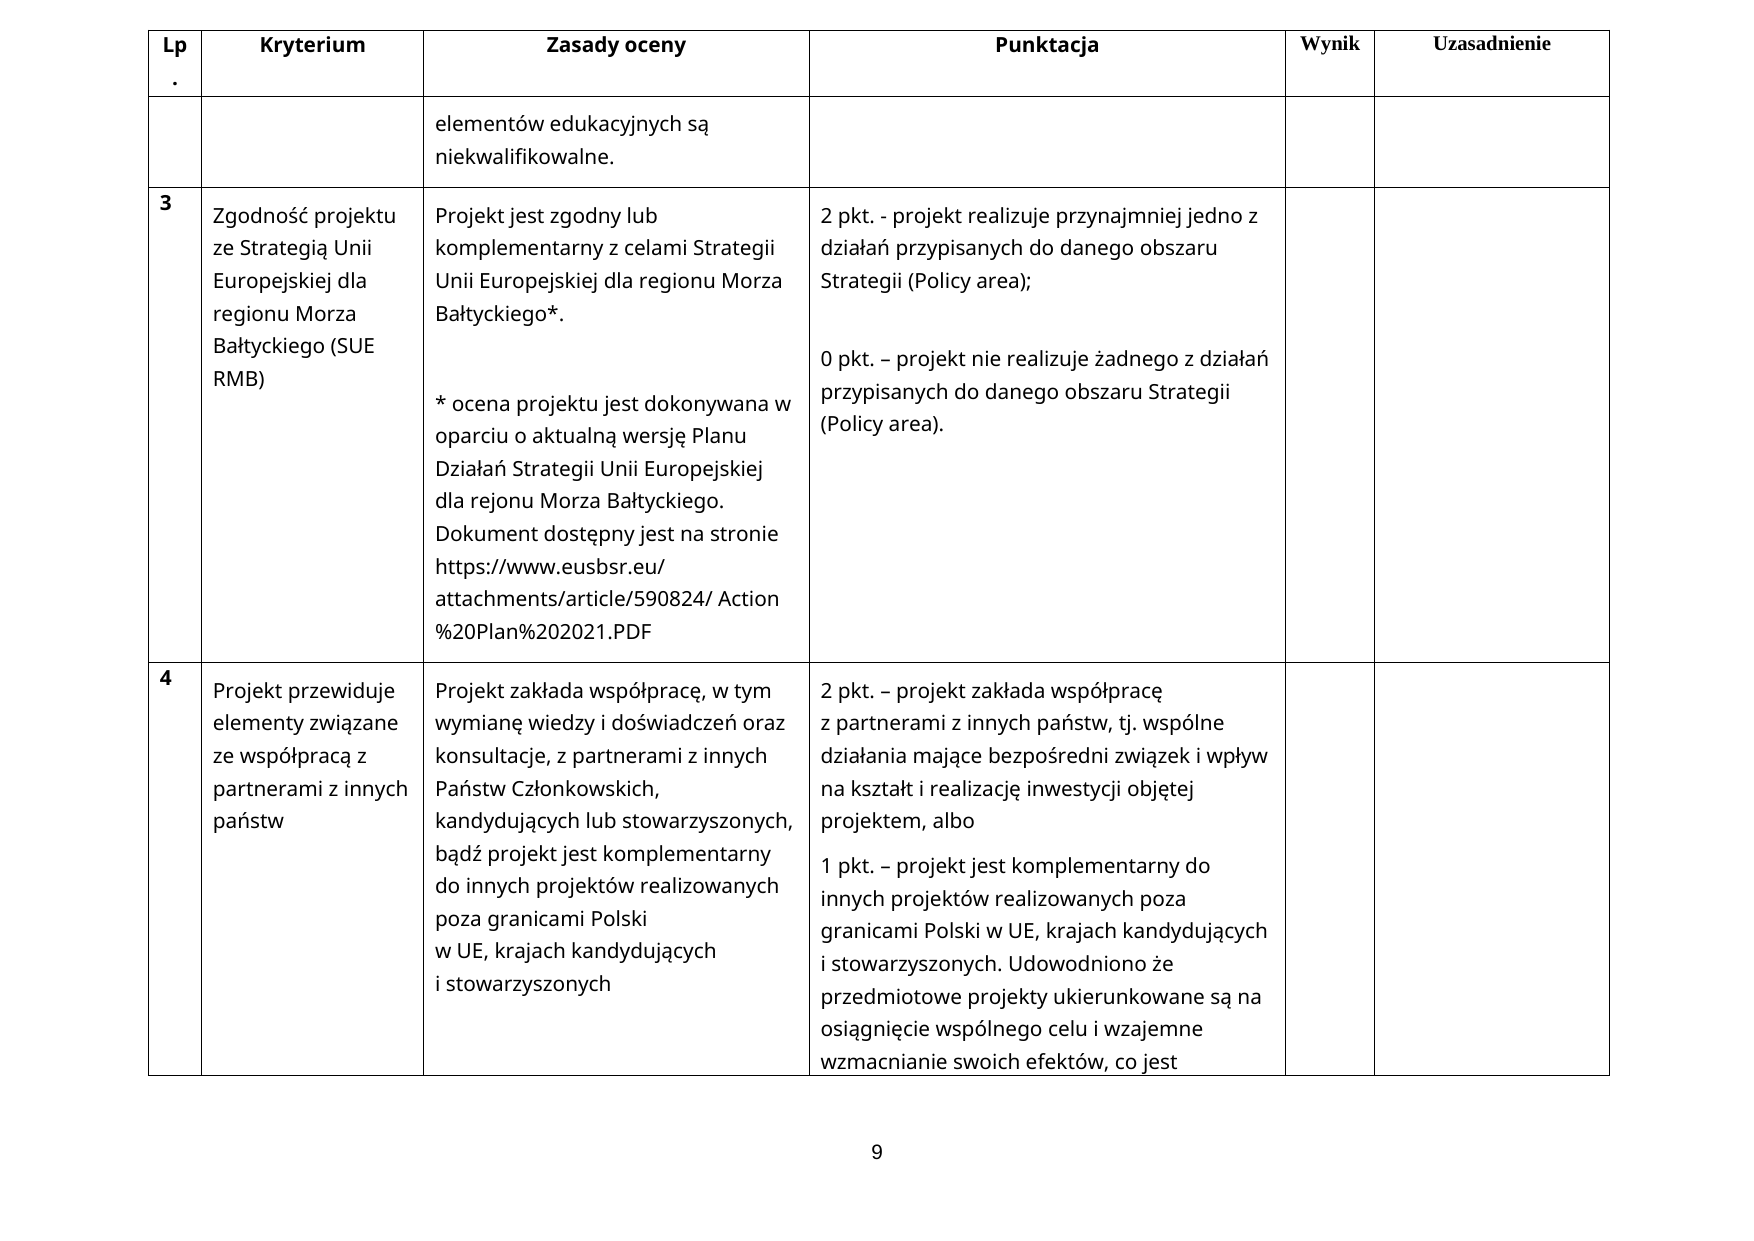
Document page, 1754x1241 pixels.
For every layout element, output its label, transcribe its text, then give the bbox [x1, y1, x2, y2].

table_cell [424, 97, 809, 187]
table_cell [1375, 188, 1609, 662]
table_cell Projekt jest zgodny lub komplementarny z celami Strategii Unii Europejskiej dla regionu Morza Bałtyckiego*. * ocena projektu jest dokonywana w oparciu o aktualną wersję Planu Działań Strategii Unii Europejskiej dla rejonu Morza Bałtyckiego. Dokument dostępny jest na stronie https://www.eusbsr.eu/ attachments/article/590824/ Action%20Plan%202021.PDF [424, 188, 809, 662]
table_cell [1286, 97, 1374, 187]
table_header Lp. [149, 31, 201, 96]
table_cell [1375, 97, 1609, 187]
table_cell 4 [149, 663, 201, 1075]
table_cell 3 [149, 188, 201, 662]
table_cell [424, 663, 809, 1075]
table_cell [1375, 663, 1609, 1075]
table_header Kryterium [202, 31, 423, 96]
table_header Zasady oceny [424, 31, 809, 96]
table_cell [1286, 663, 1374, 1075]
table_cell 2 pkt. - projekt realizuje przynajmniej jedno z działań przypisanych do danego obszaru Strategii (Policy area); 0 pkt. – projekt nie realizuje żadnego z działań przypisanych do danego obszaru Strategii (Policy area). [810, 188, 1285, 662]
table_cell [1286, 188, 1374, 662]
table_cell Zgodność projektu ze Strategią Unii Europejskiej dla regionu Morza Bałtyckiego (SUE RMB) [202, 188, 423, 662]
table_header Uzasadnienie [1375, 31, 1609, 96]
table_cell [202, 663, 423, 1075]
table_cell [810, 663, 1285, 1075]
table_cell 2 [149, 97, 201, 187]
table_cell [810, 97, 1285, 187]
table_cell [202, 97, 423, 187]
table_header Wynik [1286, 31, 1374, 96]
table_header Punktacja [810, 31, 1285, 96]
